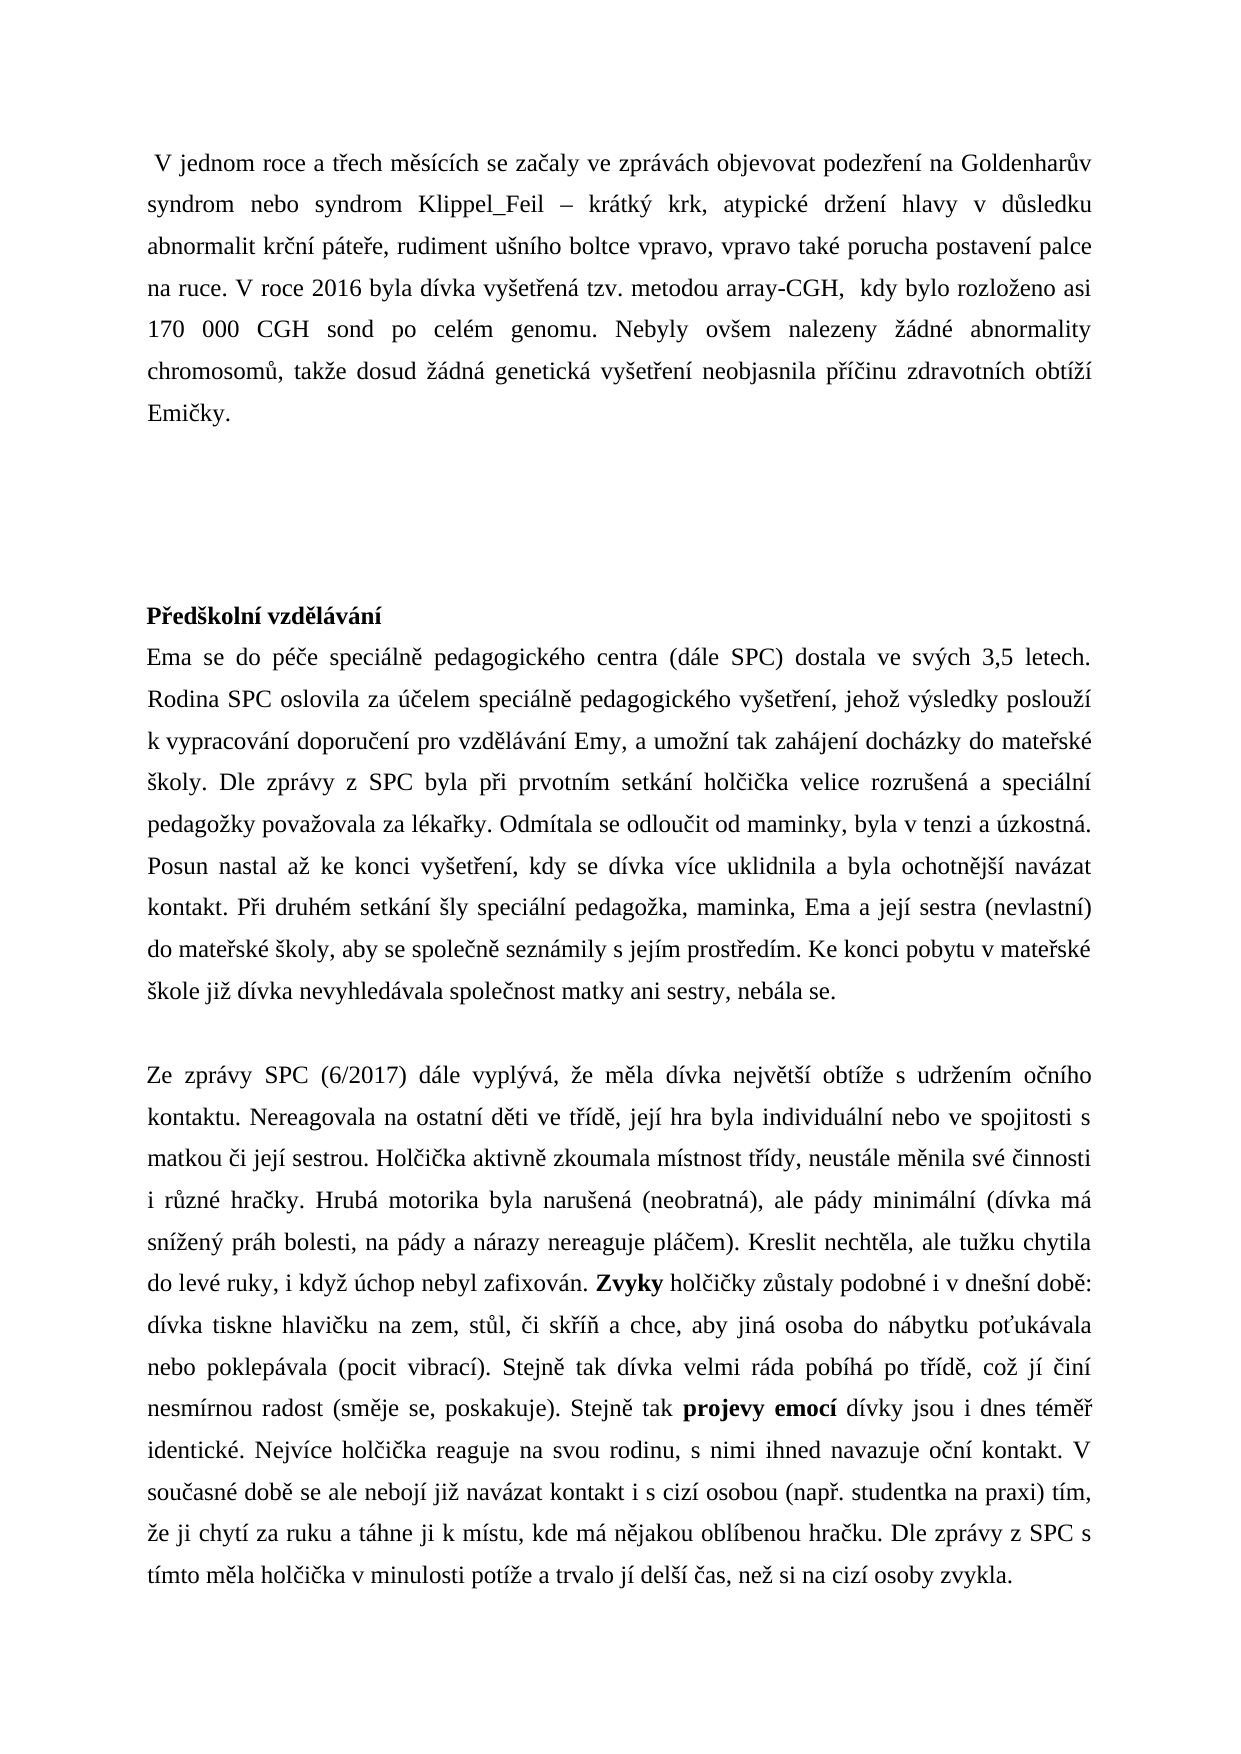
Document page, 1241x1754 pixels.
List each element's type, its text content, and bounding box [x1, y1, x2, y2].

text Ema se do péče speciálně pedagogického centra (dále SPC) dostala ve svých 3,5 letech. Rodina SPC oslovila za účelem speciálně pedagogického vyšetření, jehož výsledky poslouží k vypracování doporučení pro vzdělávání Emy, a umožní tak zahájení docházky do mateřské školy. Dle zprávy z SPC byla při prvotním setkání holčička velice rozrušená a speciální pedagožky považovala za lékařky. Odmítala se odloučit od maminky, byla v tenzi a úzkostná. Posun nastal až ke konci vyšetření, kdy se dívka více uklidnila a byla ochotnější navázat kontakt. Při druhém setkání šly speciální pedagožka, maminka, Ema a její sestra (nevlastní) do mateřské školy, aby se společně seznámily s jejím prostředím. Ke konci pobytu v mateřské škole již dívka nevyhledávala společnost matky ani sestry, nebála se. [146, 642, 1093, 1004]
text V jednom roce a třech měsících se začaly ve zprávách objevovat podezření na Goldenharův syndrom nebo syndrom Klippel_Feil – krátký krk, atypické držení hlavy v důsledku abnormalit krční páteře, rudiment ušního boltce vpravo, vpravo také porucha postavení palce na ruce. V roce 2016 byla dívka vyšetřená tzv. metodou array-CGH, kdy bylo rozloženo asi 170 000 CGH sond po celém genomu. Nebyly ovšem nalezeny žádné abnormality chromosomů, takže dosud žádná genetická vyšetření neobjasnila příčinu zdravotních obtíží Emičky. [146, 148, 1093, 426]
text Předškolní vzdělávání [146, 601, 1093, 629]
text Ze zprávy SPC (6/2017) dále vyplývá, že měla dívka největší obtíže s udržením očního kontaktu. Nereagovala na ostatní děti ve třídě, její hra byla individuální nebo ve spojitosti s matkou či její sestrou. Holčička aktivně zkoumala místnost třídy, neustále měnila své činnosti i různé hračky. Hrubá motorika byla narušená (neobratná), ale pády minimální (dívka má snížený práh bolesti, na pády a nárazy nereaguje pláčem). Kreslit nechtěla, ale tužku chytila do levé ruky, i když úchop nebyl zafixován. Zvyky holčičky zůstaly podobné i v dnešní době: dívka tiskne hlavičku na zem, stůl, či skříň a chce, aby jiná osoba do nábytku poťukávala nebo poklepávala (pocit vibrací). Stejně tak dívka velmi ráda pobíhá po třídě, což jí činí nesmírnou radost (směje se, poskakuje). Stejně tak projevy emocí dívky jsou i dnes téměř identické. Nejvíce holčička reaguje na svou rodinu, s nimi ihned navazuje oční kontakt. V současné době se ale nebojí již navázat kontakt i s cizí osobou (např. studentka na praxi) tím, že ji chytí za ruku a táhne ji k místu, kde má nějakou oblíbenou hračku. Dle zprávy z SPC s tímto měla holčička v minulosti potíže a trvalo jí delší čas, než si na cizí osoby zvykla. [146, 1060, 1093, 1589]
